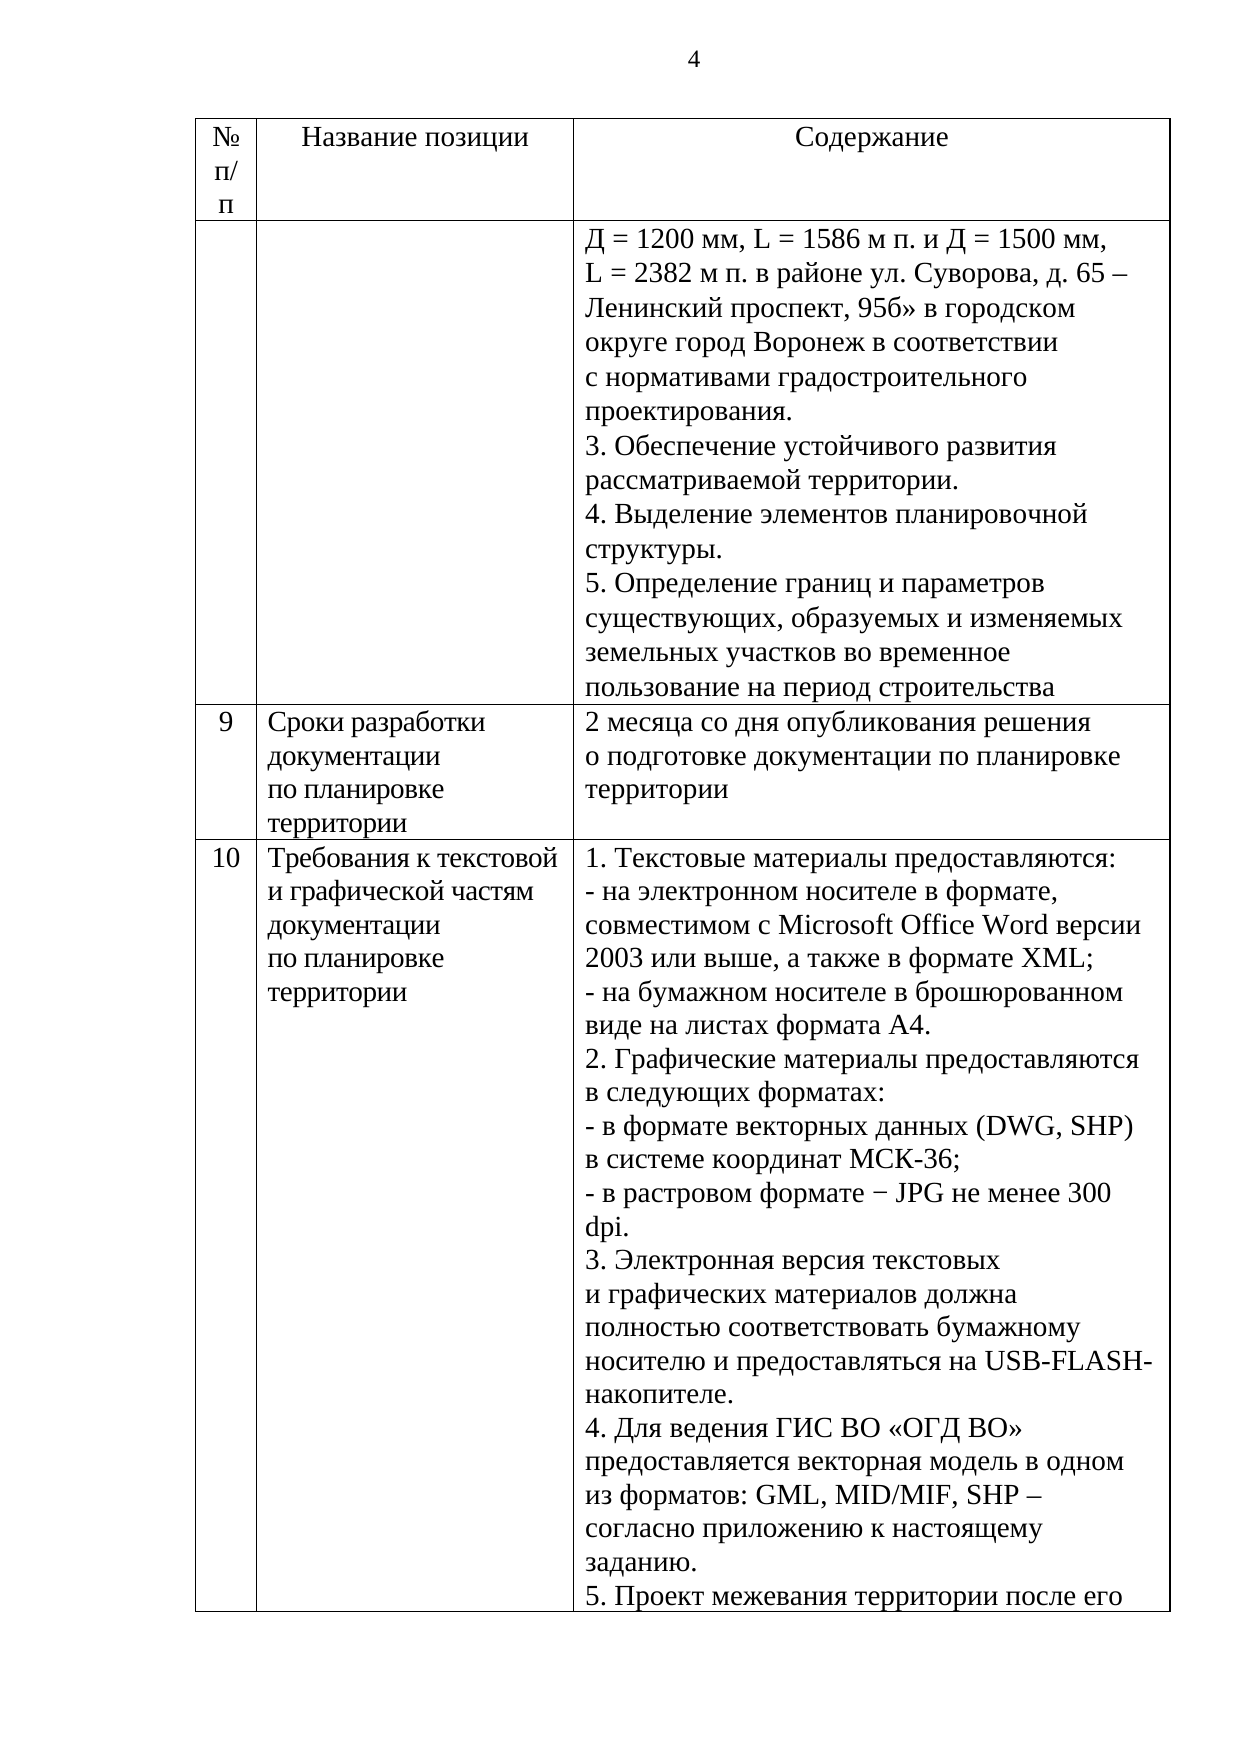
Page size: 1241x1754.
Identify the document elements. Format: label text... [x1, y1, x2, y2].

table_cell 9 [196, 705, 256, 839]
table_cell 8 [196, 221, 256, 703]
table_header Название позиции [257, 119, 573, 220]
table_header № п/п [196, 119, 256, 220]
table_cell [574, 221, 1169, 703]
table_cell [257, 840, 573, 1611]
table_cell 10 [196, 840, 256, 1611]
table_header Содержание [574, 119, 1169, 220]
table_cell 2 месяца со дня опубликования решения о подготовке документации по планировке территории [574, 705, 1169, 839]
table_cell Сроки разработки документации по планировке территории [257, 705, 573, 839]
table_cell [257, 221, 573, 703]
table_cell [574, 840, 1169, 1611]
